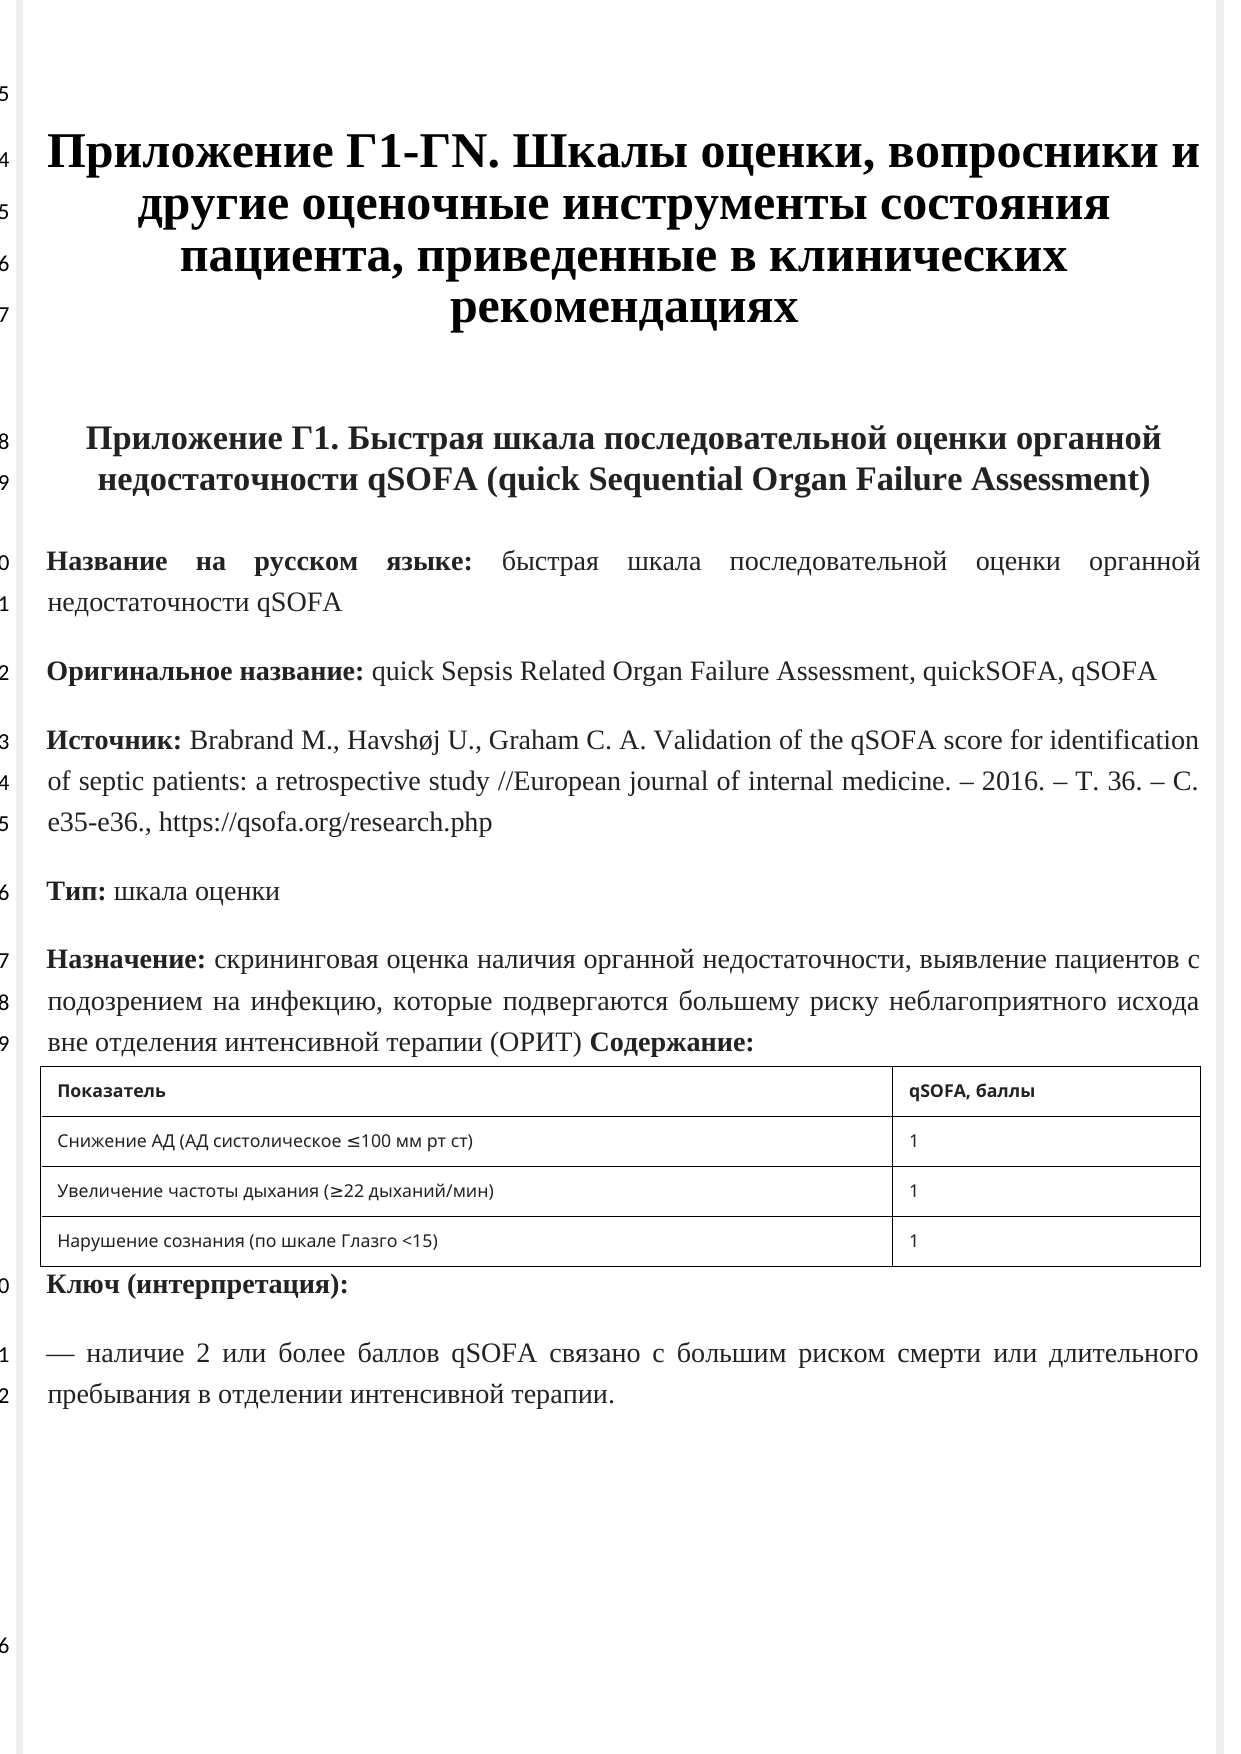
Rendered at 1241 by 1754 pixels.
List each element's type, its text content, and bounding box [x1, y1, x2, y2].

table_cell 1 [893, 1117, 1200, 1166]
text Приложение Г1-ГN. Шкалы оценки, вопросники и другие оценочные инструменты состояния [39, 127, 1201, 230]
table_header qSOFA, баллы [893, 1067, 1200, 1116]
table_cell Увеличение частоты дыхания (≥22 дыханий/мин) [41, 1167, 892, 1216]
table_cell Снижение АД (АД систолическое ≤100 мм рт ст) [41, 1117, 892, 1166]
table_cell 1 [893, 1217, 1200, 1266]
text Оригинальное название: quick Sepsis Related Organ Failure Assessment, quickSOFA, qSOFA [39, 654, 1201, 686]
subtitle пациента, приведенные в клинических рекомендациях [39, 230, 1201, 333]
text Название на русском языке: быстрая шкала последовательной оценки органной недостаточности qSOFA [39, 544, 1201, 617]
table_cell Нарушение сознания (по шкале Глазго <15) [41, 1217, 892, 1266]
text Назначение: скрининговая оценка наличия органной недостаточности, выявление пациентов с подозрением на инфекцию, которые подвергаются большему риску неблагоприятного исхода вне отделения интенсивной терапии (ОРИТ) Содержание: [39, 943, 1201, 1057]
text Ключ (интерпретация): [37, 1267, 1201, 1300]
table_header Показатель [41, 1067, 892, 1116]
subtitle Приложение Г1. Быстрая шкала последовательной оценки органной недостаточности qSOFA (quick Sequential Organ Failure Assessment) [39, 417, 1201, 498]
table_cell 1 [893, 1167, 1200, 1216]
text Источник: Brabrand M., Havshøj U., Graham C. A. Validation of the qSOFA score for identification of septic patients: a retrospective study //European journal of internal medicine. – 2016. – Т. 36. – С. e35-e36., https://qsofa.org/research.php [39, 723, 1201, 837]
text Тип: шкала оценки [39, 874, 1201, 906]
text — наличие 2 или более баллов qSOFA связано с большим риском смерти или длительного пребывания в отделении интенсивной терапии. [39, 1336, 1201, 1409]
